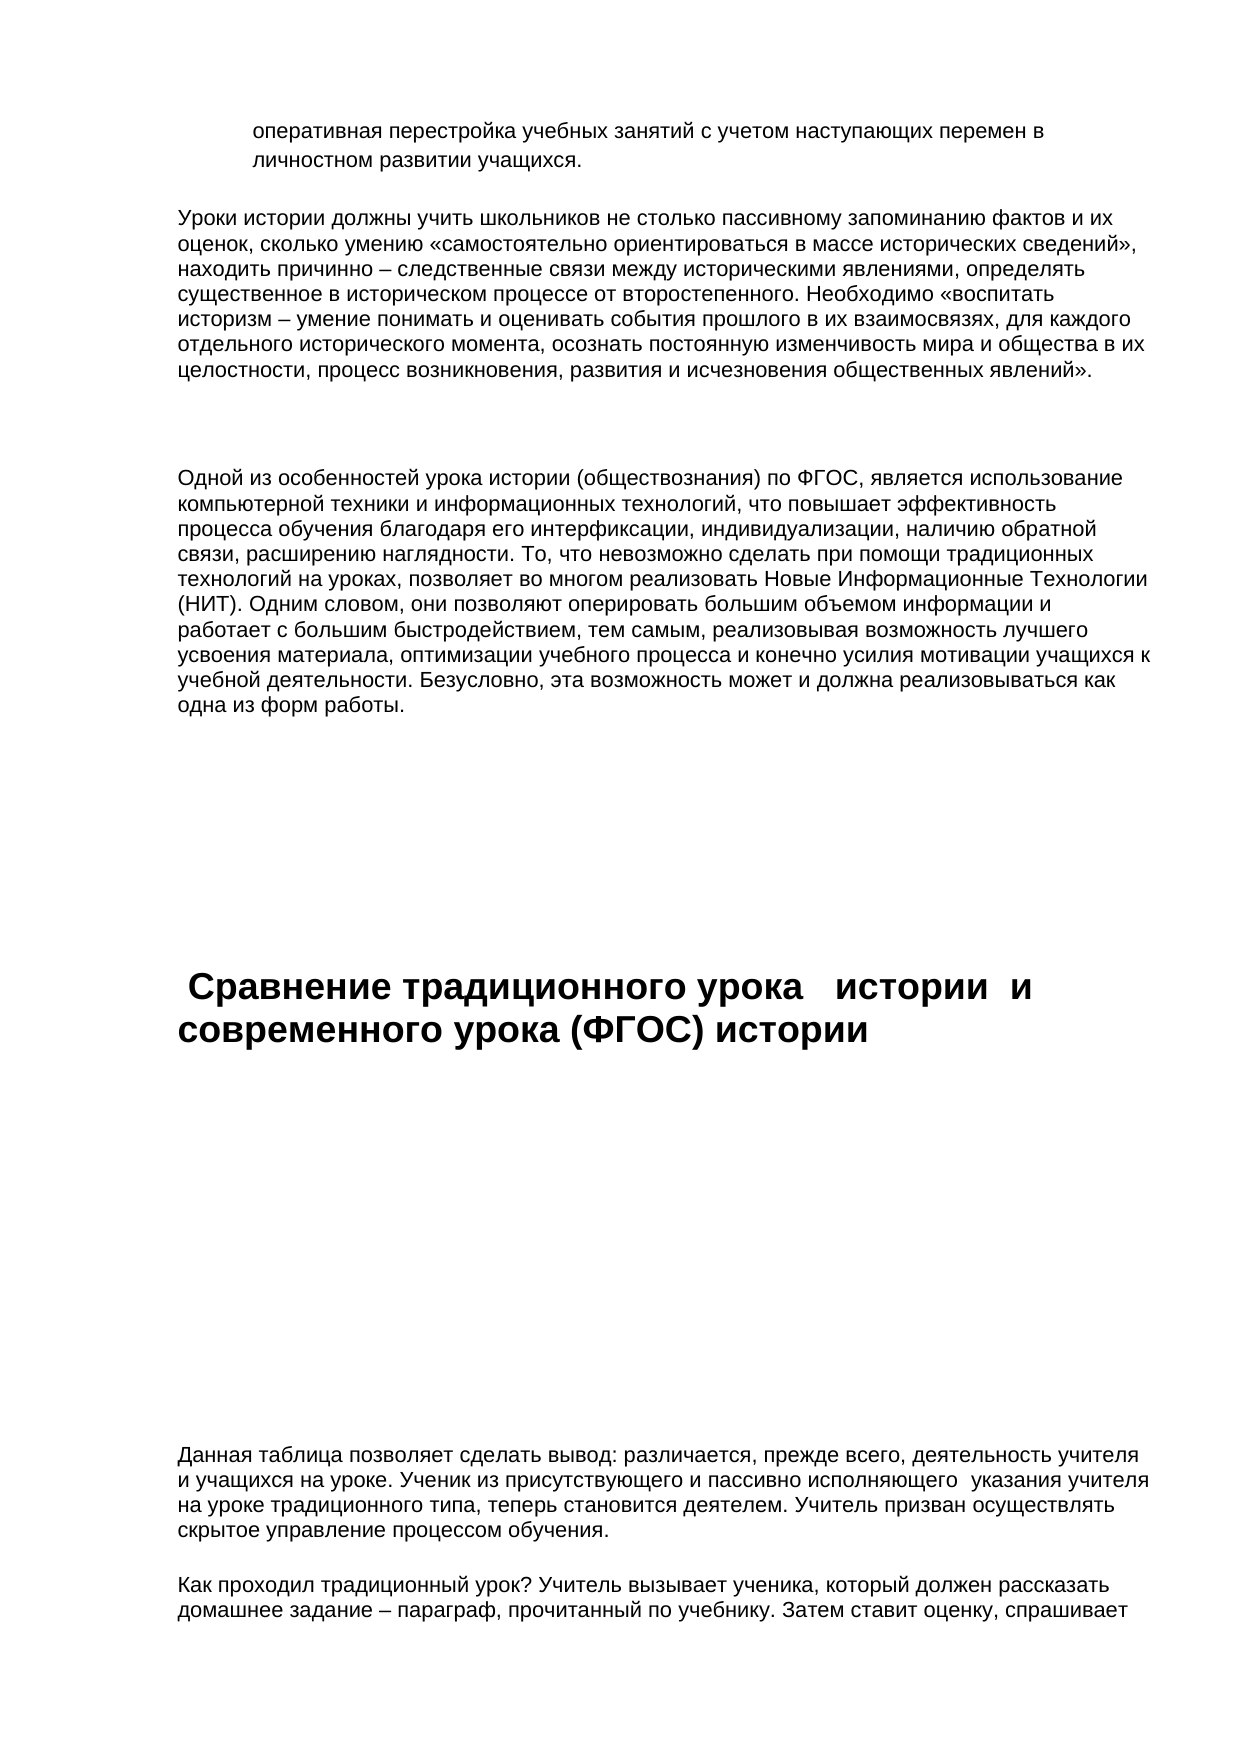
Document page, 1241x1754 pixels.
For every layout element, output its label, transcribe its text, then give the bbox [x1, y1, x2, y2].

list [215, 118, 1152, 172]
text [177, 1571, 1152, 1622]
text Уроки истории должны учить школьников не столько пассивному запоминанию фактов и их оценок, сколько умению «самостоятельно ориентироваться в массе исторических сведений», находить причинно – следственные связи между историческими явлениями, определять существенное в историческом процессе от второстепенного. Необходимо «воспитать историзм – умение понимать и оценивать события прошлого в их взаимосвязях, для каждого отдельного исторического момента, осознать постоянную изменчивость мира и общества в их целостности, процесс возникновения, развития и исчезновения общественных явлений». [177, 205, 1152, 382]
text Одной из особенностей урока истории (обществознания) по ФГОС, является использование компьютерной техники и информационных технологий, что повышает эффективность процесса обучения благодаря его интерфиксации, индивидуализации, наличию обратной связи, расширению наглядности. То, что невозможно сделать при помощи традиционных технологий на уроках, позволяет во многом реализовать Новые Информационные Технологии (НИТ). Одним словом, они позволяют оперировать большим объемом информации и работает с большим быстродействием, тем самым, реализовывая возможность лучшего усвоения материала, оптимизации учебного процесса и конечно усилия мотивации учащихся к учебной деятельности. Безусловно, эта возможность может и должна реализовываться как одна из форм работы. [177, 465, 1152, 717]
text Данная таблица позволяет сделать вывод: различается, прежде всего, деятельность учителя и учащихся на уроке. Ученик из присутствующего и пассивно исполняющего указания учителя на уроке традиционного типа, теперь становится деятелем. Учитель призван осуществлять скрытое управление процессом обучения. [177, 1441, 1152, 1542]
text Сравнение традиционного урока истории и современного урока (ФГОС) истории [177, 964, 1152, 1050]
